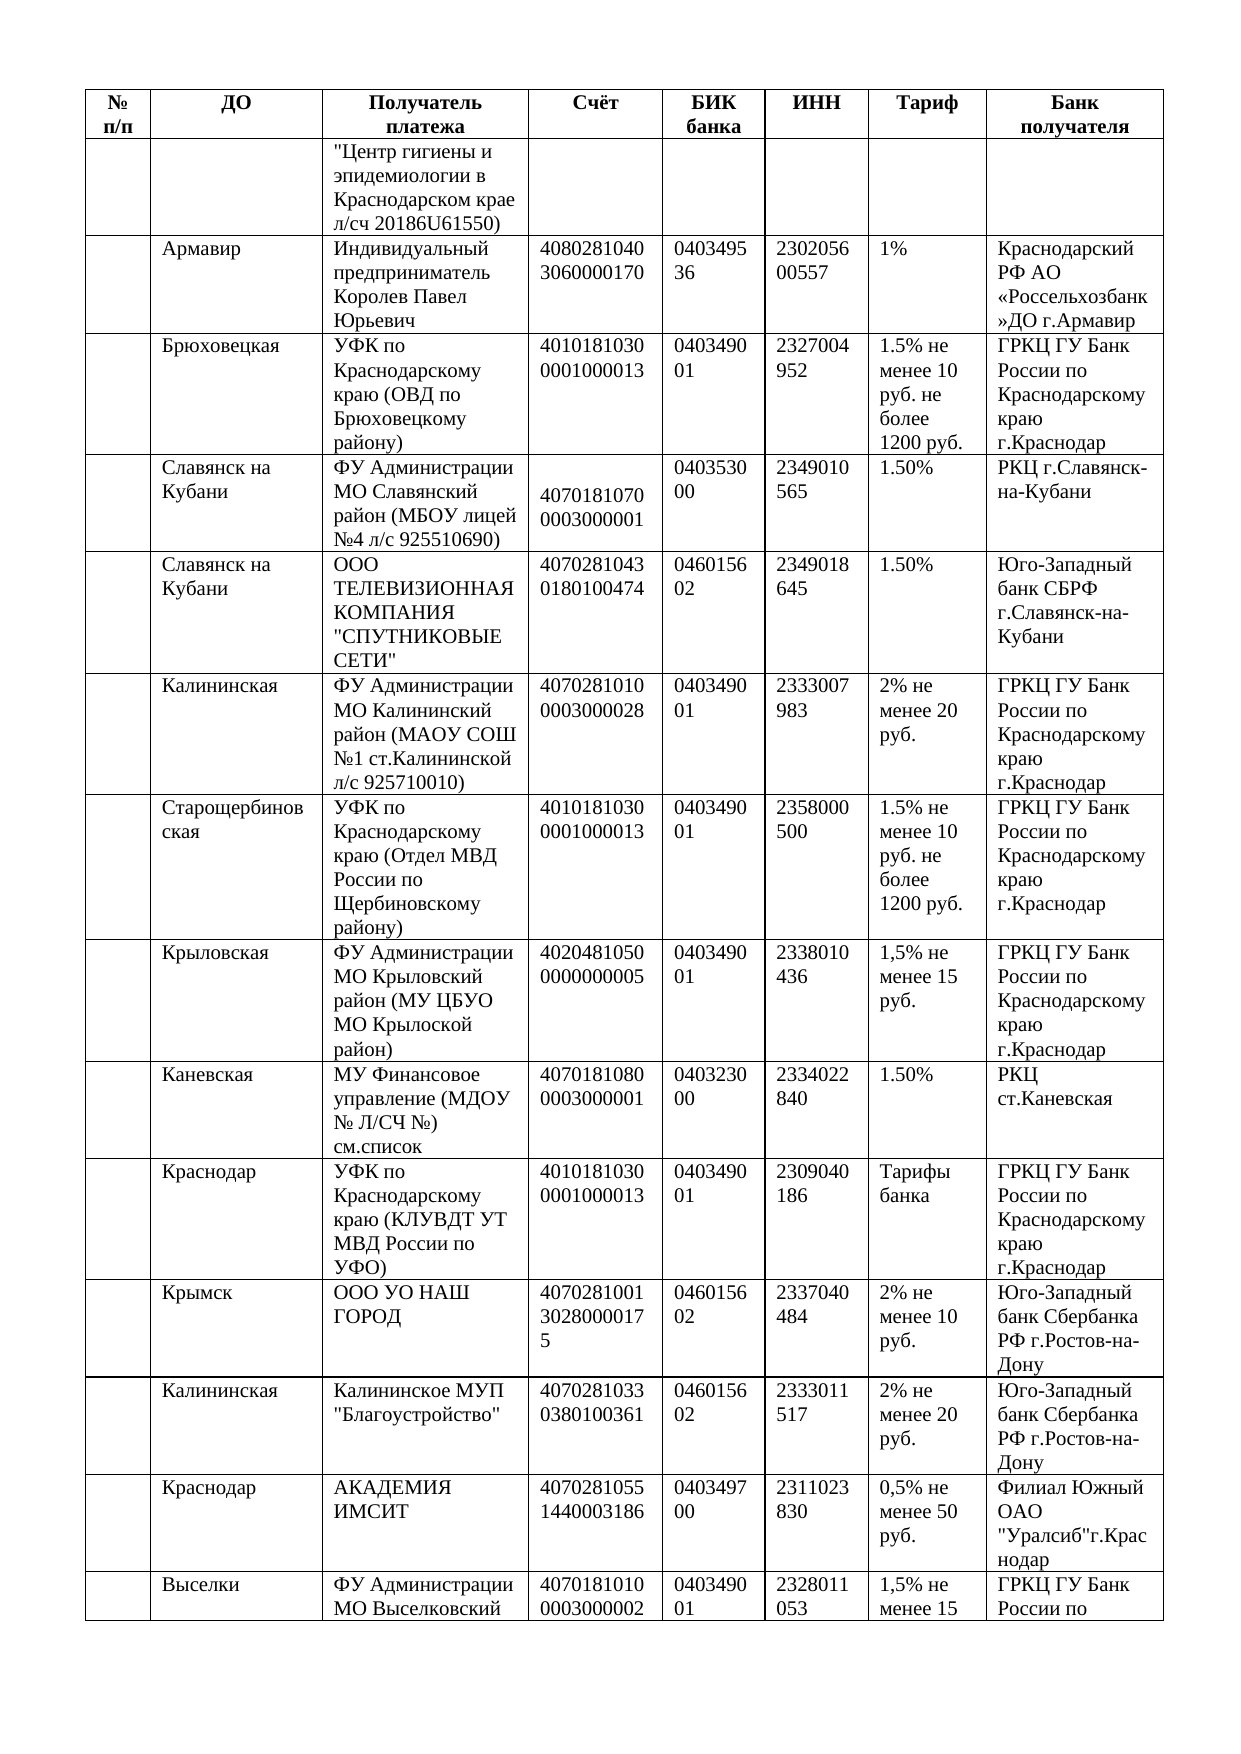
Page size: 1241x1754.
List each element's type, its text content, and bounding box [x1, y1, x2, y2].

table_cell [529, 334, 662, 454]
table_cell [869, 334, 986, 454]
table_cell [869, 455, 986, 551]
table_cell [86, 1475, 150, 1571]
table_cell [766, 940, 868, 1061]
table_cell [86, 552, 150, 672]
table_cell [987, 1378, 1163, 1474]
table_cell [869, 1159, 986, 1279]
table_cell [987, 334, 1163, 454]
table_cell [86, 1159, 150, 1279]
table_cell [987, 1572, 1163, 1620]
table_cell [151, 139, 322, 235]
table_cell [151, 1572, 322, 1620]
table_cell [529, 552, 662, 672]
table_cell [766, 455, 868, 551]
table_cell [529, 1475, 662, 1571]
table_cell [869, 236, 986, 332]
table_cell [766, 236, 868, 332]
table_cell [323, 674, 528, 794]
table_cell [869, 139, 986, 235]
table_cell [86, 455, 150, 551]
table_header № п/п [86, 90, 150, 138]
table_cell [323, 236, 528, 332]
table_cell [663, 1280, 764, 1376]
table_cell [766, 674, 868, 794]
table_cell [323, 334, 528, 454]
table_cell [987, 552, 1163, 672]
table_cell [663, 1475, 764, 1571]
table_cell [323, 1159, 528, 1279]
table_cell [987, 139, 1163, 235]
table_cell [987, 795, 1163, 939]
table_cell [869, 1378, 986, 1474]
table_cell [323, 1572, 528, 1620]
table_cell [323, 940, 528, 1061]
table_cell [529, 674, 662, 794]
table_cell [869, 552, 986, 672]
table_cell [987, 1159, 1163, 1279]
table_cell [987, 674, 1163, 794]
table_header ИНН [766, 90, 868, 138]
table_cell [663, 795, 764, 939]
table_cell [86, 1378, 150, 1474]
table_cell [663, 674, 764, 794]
table_header Получатель платежа [323, 90, 528, 138]
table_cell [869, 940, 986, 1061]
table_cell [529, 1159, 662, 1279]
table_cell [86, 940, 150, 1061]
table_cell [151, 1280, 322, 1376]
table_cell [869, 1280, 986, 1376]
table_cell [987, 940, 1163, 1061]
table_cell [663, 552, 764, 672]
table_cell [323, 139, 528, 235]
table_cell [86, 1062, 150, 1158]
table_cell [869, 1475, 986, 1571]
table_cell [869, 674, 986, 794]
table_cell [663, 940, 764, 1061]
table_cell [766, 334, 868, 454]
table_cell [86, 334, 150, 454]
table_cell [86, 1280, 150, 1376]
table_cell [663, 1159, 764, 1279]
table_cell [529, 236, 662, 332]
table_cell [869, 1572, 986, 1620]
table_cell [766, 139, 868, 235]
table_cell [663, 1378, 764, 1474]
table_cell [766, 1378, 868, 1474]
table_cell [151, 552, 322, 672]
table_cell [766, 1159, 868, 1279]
table_header Банк получателя [987, 90, 1163, 138]
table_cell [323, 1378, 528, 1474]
table_header Тариф [869, 90, 986, 138]
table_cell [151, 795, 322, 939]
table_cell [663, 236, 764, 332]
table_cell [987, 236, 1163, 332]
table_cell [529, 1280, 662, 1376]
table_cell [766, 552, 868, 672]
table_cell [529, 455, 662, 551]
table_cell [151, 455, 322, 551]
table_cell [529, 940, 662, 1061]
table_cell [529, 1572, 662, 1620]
table_header Счёт [529, 90, 662, 138]
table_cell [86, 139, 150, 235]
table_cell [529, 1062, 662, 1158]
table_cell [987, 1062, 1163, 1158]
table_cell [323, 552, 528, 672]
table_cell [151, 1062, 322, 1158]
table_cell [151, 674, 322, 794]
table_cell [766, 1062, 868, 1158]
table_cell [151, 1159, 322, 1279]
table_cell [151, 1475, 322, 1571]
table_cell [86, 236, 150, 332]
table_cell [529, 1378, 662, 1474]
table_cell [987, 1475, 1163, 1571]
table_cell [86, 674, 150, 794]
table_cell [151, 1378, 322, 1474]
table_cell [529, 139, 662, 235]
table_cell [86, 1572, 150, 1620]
table_header БИК банка [663, 90, 764, 138]
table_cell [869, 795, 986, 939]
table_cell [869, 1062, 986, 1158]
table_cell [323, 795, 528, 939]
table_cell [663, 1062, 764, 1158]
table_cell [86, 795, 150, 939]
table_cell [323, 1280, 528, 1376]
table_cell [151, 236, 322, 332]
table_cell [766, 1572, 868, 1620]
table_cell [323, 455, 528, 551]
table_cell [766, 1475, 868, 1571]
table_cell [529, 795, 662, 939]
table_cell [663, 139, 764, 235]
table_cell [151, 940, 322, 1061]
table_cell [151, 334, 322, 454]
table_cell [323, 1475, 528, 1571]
table_header ДО [151, 90, 322, 138]
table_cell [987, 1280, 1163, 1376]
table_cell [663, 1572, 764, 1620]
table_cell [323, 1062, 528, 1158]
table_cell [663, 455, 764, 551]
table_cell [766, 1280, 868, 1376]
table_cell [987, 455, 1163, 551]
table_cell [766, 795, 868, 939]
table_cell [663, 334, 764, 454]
